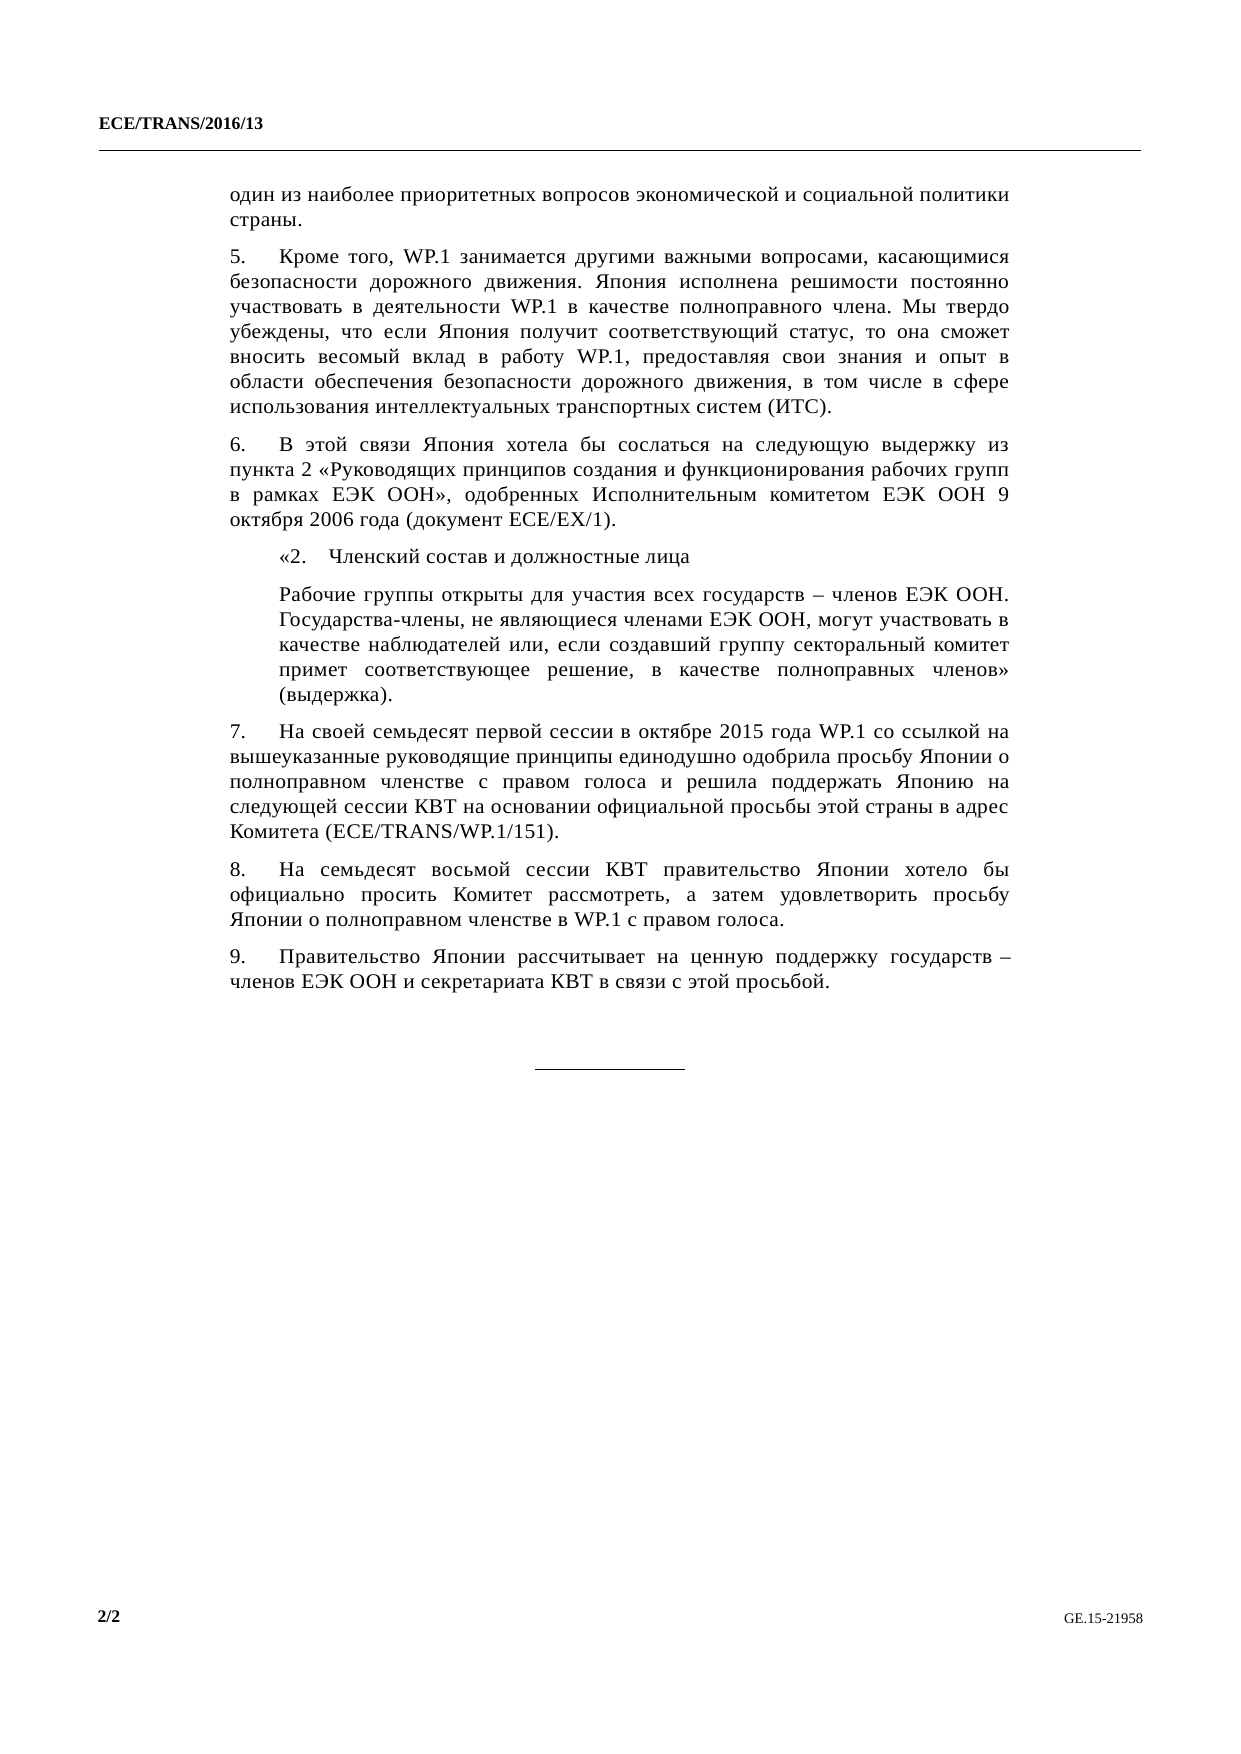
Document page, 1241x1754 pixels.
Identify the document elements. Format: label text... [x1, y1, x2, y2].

text 6. В этой связи Япония хотела бы сослаться на следующую выдержку из пункта 2 «Руководящих принципов создания и функционирования рабочих групп в рамках ЕЭК ООН», одобренных Исполнительным комитетом ЕЭК ООН 9 октября 2006 года (документ ECE/EX/1). [229, 431, 1011, 531]
text «2. Членский состав и должностные лица [279, 544, 1011, 569]
text Рабочие группы открыты для участия всех государств – членов ЕЭК ООН. Государства-члены, не являющиеся членами ЕЭК ООН, могут участвовать в качестве наблюдателей или, если создавший группу секторальный комитет примет соответствующее решение, в качестве полноправных членов» (выдержка). [279, 581, 1011, 706]
text 5. Кроме того, WP.1 занимается другими важными вопросами, касающимися безопасности дорожного движения. Япония исполнена решимости постоянно участвовать в деятельности WP.1 в качестве полноправного члена. Мы твердо убеждены, что если Япония получит соответствующий статус, то она сможет вносить весомый вклад в работу WP.1, предоставляя свои знания и опыт в области обеспечения безопасности дорожного движения, в том числе в сфере использования интеллектуальных транспортных систем (ИТС). [229, 244, 1011, 419]
text 9. Правительство Японии рассчитывает на ценную поддержку государств – членов ЕЭК ООН и секретариата КВТ в связи с этой просьбой. [229, 944, 1011, 994]
text 8. На семьдесят восьмой сессии КВТ правительство Японии хотело бы официально просить Комитет рассмотреть, а затем удовлетворить просьбу Японии о полноправном членстве в WP.1 с правом голоса. [229, 856, 1011, 931]
text 7. На своей семьдесят первой сессии в октябре 2015 года WP.1 со ссылкой на вышеуказанные руководящие принципы единодушно одобрила просьбу Японии о полноправном членстве с правом голоса и решила поддержать Японию на следующей сессии КВТ на основании официальной просьбы этой страны в адрес Комитета (ECE/TRANS/WP.1/151). [229, 719, 1011, 844]
